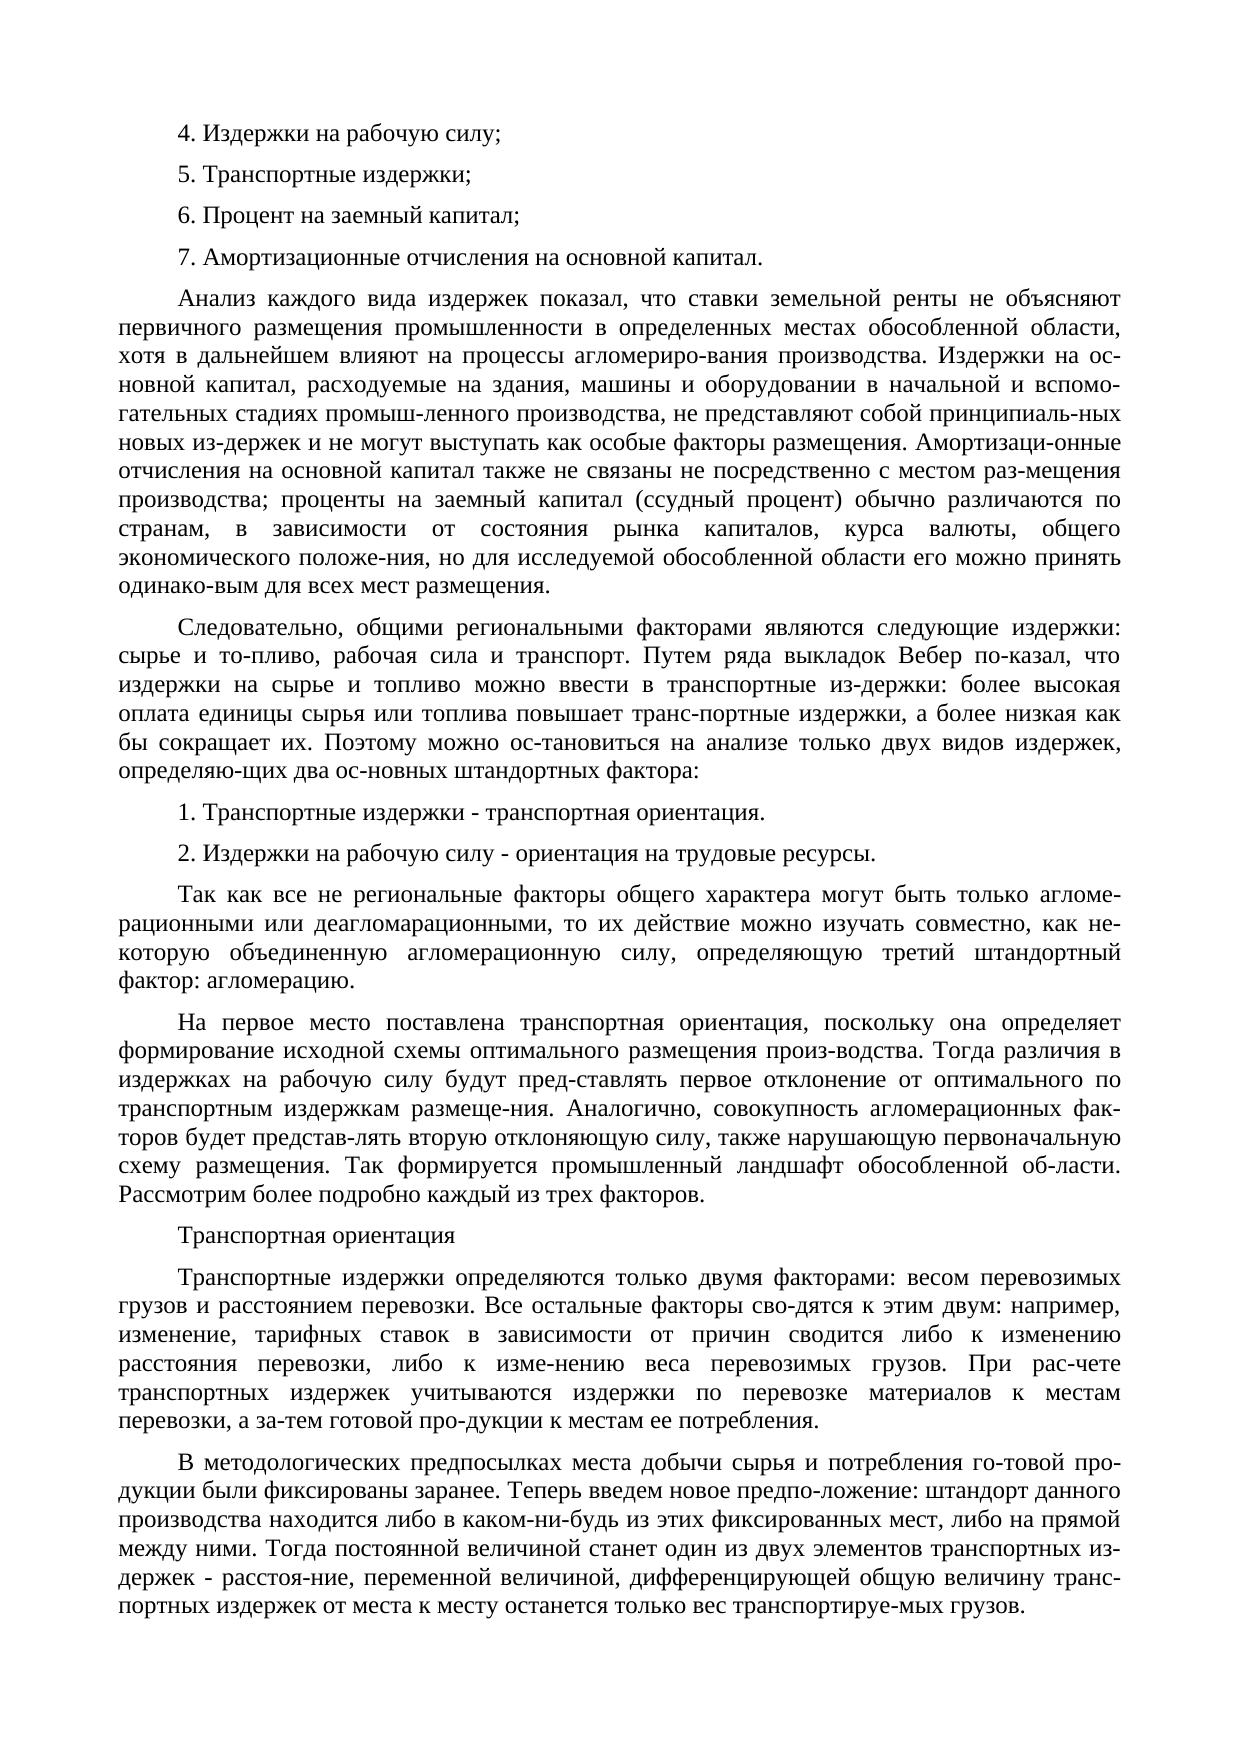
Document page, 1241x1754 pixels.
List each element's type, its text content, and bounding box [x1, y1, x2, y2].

text Транспортная ориентация [118, 1221, 1122, 1249]
text 1. Транспортные издержки - транспортная ориентация. [118, 797, 1122, 826]
text 6. Процент на заемный капитал; [118, 201, 1122, 229]
text Анализ каждого вида издержек показал, что ставки земельной ренты не объясняют первичного размещения промышленности в определенных местах обособленной области, хотя в дальнейшем влияют на процессы агломериро-вания производства. Издержки на ос-новной капитал, расходуемые на здания, машины и оборудовании в начальной и вспомо-гательных стадиях промыш-ленного производства, не представляют собой принципиаль-ных новых из-держек и не могут выступать как особые факторы размещения. Амортизаци-онные отчисления на основной капитал также не связаны не посредственно с местом раз-мещения производства; проценты на заемный капитал (ссудный процент) обычно различаются по странам, в зависимости от состояния рынка капиталов, курса валюты, общего экономического положе-ния, но для исследуемой обособленной области его можно принять одинако-вым для всех мест размещения. [118, 283, 1122, 599]
text Так как все не региональные факторы общего характера могут быть только агломе-рационными или деагломарационными, то их действие можно изучать совместно, как не-которую объединенную агломерационную силу, определяющую третий штандортный фактор: агломерацию. [118, 879, 1122, 994]
text На первое место поставлена транспортная ориентация, поскольку она определяет формирование исходной схемы оптимального размещения произ-водства. Тогда различия в издержках на рабочую силу будут пред-ставлять первое отклонение от оптимального по транспортным издержкам размеще-ния. Аналогично, совокупность агломерационных фак-торов будет представ-лять вторую отклоняющую силу, также нарушающую первоначальную схему размещения. Так формируется промышленный ландшафт обособленной об-ласти. Рассмотрим более подробно каждый из трех факторов. [118, 1007, 1122, 1208]
text Транспортные издержки определяются только двумя факторами: весом перевозимых грузов и расстоянием перевозки. Все остальные факторы сво-дятся к этим двум: например, изменение, тарифных ставок в зависимости от причин сводится либо к изменению расстояния перевозки, либо к изме-нению веса перевозимых грузов. При рас-чете транспортных издержек учитываются издержки по перевозке материалов к местам перевозки, а за-тем готовой про-дукции к местам ее потребления. [118, 1262, 1122, 1434]
text 4. Издержки на рабочую силу; [118, 118, 1122, 147]
text В методологических предпосылках места добычи сырья и потребления го-товой про-дукции были фиксированы заранее. Теперь введем новое предпо-ложение: штандорт данного производства находится либо в каком-ни-будь из этих фиксированных мест, либо на прямой между ними. Тогда постоянной величиной станет один из двух элементов транспортных из-держек - расстоя-ние, переменной величиной, дифференцирующей общую величину транс-портных издержек от места к месту останется только вес транспортируе-мых грузов. [118, 1447, 1122, 1619]
text 2. Издержки на рабочую силу - ориентация на трудовые ресурсы. [118, 838, 1122, 867]
text Следовательно, общими региональными факторами являются следующие издержки: сырье и то-пливо, рабочая сила и транспорт. Путем ряда выкладок Вебер по-казал, что издержки на сырье и топливо можно ввести в транспортные из-держки: более высокая оплата единицы сырья или топлива повышает транс-портные издержки, а более низкая как бы сокращает их. Поэтому можно ос-тановиться на анализе только двух видов издержек, определяю-щих два ос-новных штандортных фактора: [118, 612, 1122, 784]
text 5. Транспортные издержки; [118, 159, 1122, 188]
text 7. Амортизационные отчисления на основной капитал. [118, 242, 1122, 271]
